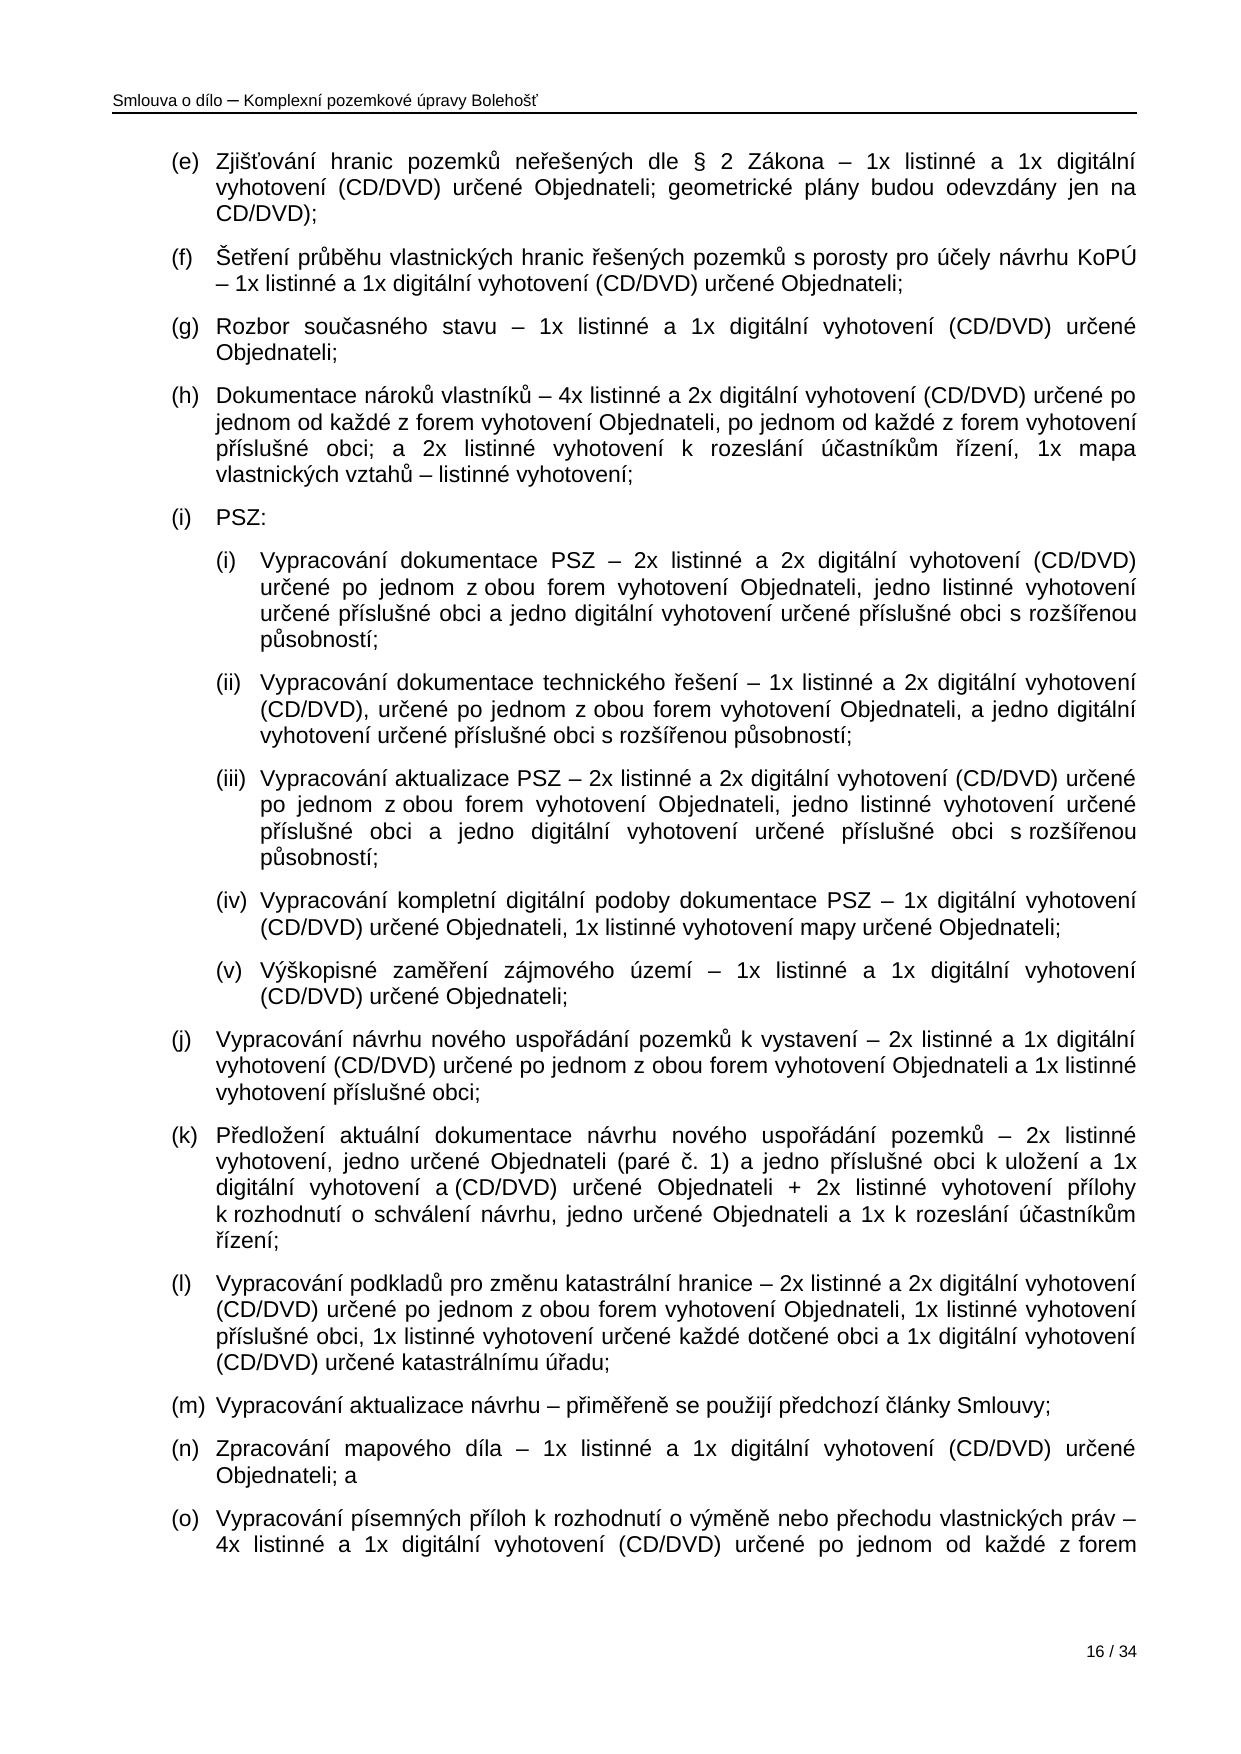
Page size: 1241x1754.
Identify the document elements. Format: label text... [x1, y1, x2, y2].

list Předložení aktuální dokumentace návrhu nového uspořádání pozemků – 2x listinné vyhotovení, jedno určené Objednateli (paré č. 1) a jedno příslušné obci k uložení a 1x digitální vyhotovení a (CD/DVD) určené Objednateli + 2x listinné vyhotovení přílohy k rozhodnutí o schválení návrhu, jedno určené Objednateli a 1x k rozeslání účastníkům řízení; [171, 1122, 1137, 1253]
list Dokumentace nároků vlastníků – 4x listinné a 2x digitální vyhotovení (CD/DVD) určené po jednom od každé z forem vyhotovení Objednateli, po jednom od každé z forem vyhotovení příslušné obci; a 2x listinné vyhotovení k rozeslání účastníkům řízení, 1x mapa vlastnických vztahů – listinné vyhotovení; [171, 382, 1137, 488]
list Vypracování aktualizace PSZ – 2x listinné a 2x digitální vyhotovení (CD/DVD) určené po jednom z obou forem vyhotovení Objednateli, jedno listinné vyhotovení určené příslušné obci a jedno digitální vyhotovení určené příslušné obci s rozšířenou působností; [216, 765, 1137, 871]
list Zjišťování hranic pozemků neřešených dle § 2 Zákona – 1x listinné a 1x digitální vyhotovení (CD/DVD) určené Objednateli; geometrické plány budou odevzdány jen na CD/DVD); [171, 148, 1137, 227]
list Vypracování podkladů pro změnu katastrální hranice – 2x listinné a 2x digitální vyhotovení (CD/DVD) určené po jednom z obou forem vyhotovení Objednateli, 1x listinné vyhotovení příslušné obci, 1x listinné vyhotovení určené každé dotčené obci a 1x digitální vyhotovení (CD/DVD) určené katastrálnímu úřadu; [171, 1270, 1137, 1376]
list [171, 1504, 1137, 1557]
list Vypracování návrhu nového uspořádání pozemků k vystavení – 2x listinné a 1x digitální vyhotovení (CD/DVD) určené po jednom z obou forem vyhotovení Objednateli a 1x listinné vyhotovení příslušné obci; [171, 1026, 1137, 1105]
list Výškopisné zaměření zájmového území – 1x listinné a 1x digitální vyhotovení (CD/DVD) určené Objednateli; [216, 957, 1137, 1009]
list Vypracování dokumentace technického řešení – 1x listinné a 2x digitální vyhotovení (CD/DVD), určené po jednom z obou forem vyhotovení Objednateli, a jedno digitální vyhotovení určené příslušné obci s rozšířenou působností; [216, 669, 1137, 748]
list Vypracování dokumentace PSZ – 2x listinné a 2x digitální vyhotovení (CD/DVD) určené po jednom z obou forem vyhotovení Objednateli, jedno listinné vyhotovení určené příslušné obci a jedno digitální vyhotovení určené příslušné obci s rozšířenou působností; [216, 547, 1137, 653]
list Vypracování aktualizace návrhu – přiměřeně se použijí předchozí články Smlouvy; [171, 1392, 1137, 1418]
list PSZ: [171, 504, 1137, 531]
list Šetření průběhu vlastnických hranic řešených pozemků s porosty pro účely návrhu KoPÚ – 1x listinné a 1x digitální vyhotovení (CD/DVD) určené Objednateli; [171, 243, 1137, 296]
list Vypracování kompletní digitální podoby dokumentace PSZ – 1x digitální vyhotovení (CD/DVD) určené Objednateli, 1x listinné vyhotovení mapy určené Objednateli; [216, 887, 1137, 940]
list Zpracování mapového díla – 1x listinné a 1x digitální vyhotovení (CD/DVD) určené Objednateli; a [171, 1435, 1137, 1488]
list Rozbor současného stavu – 1x listinné a 1x digitální vyhotovení (CD/DVD) určené Objednateli; [171, 313, 1137, 366]
